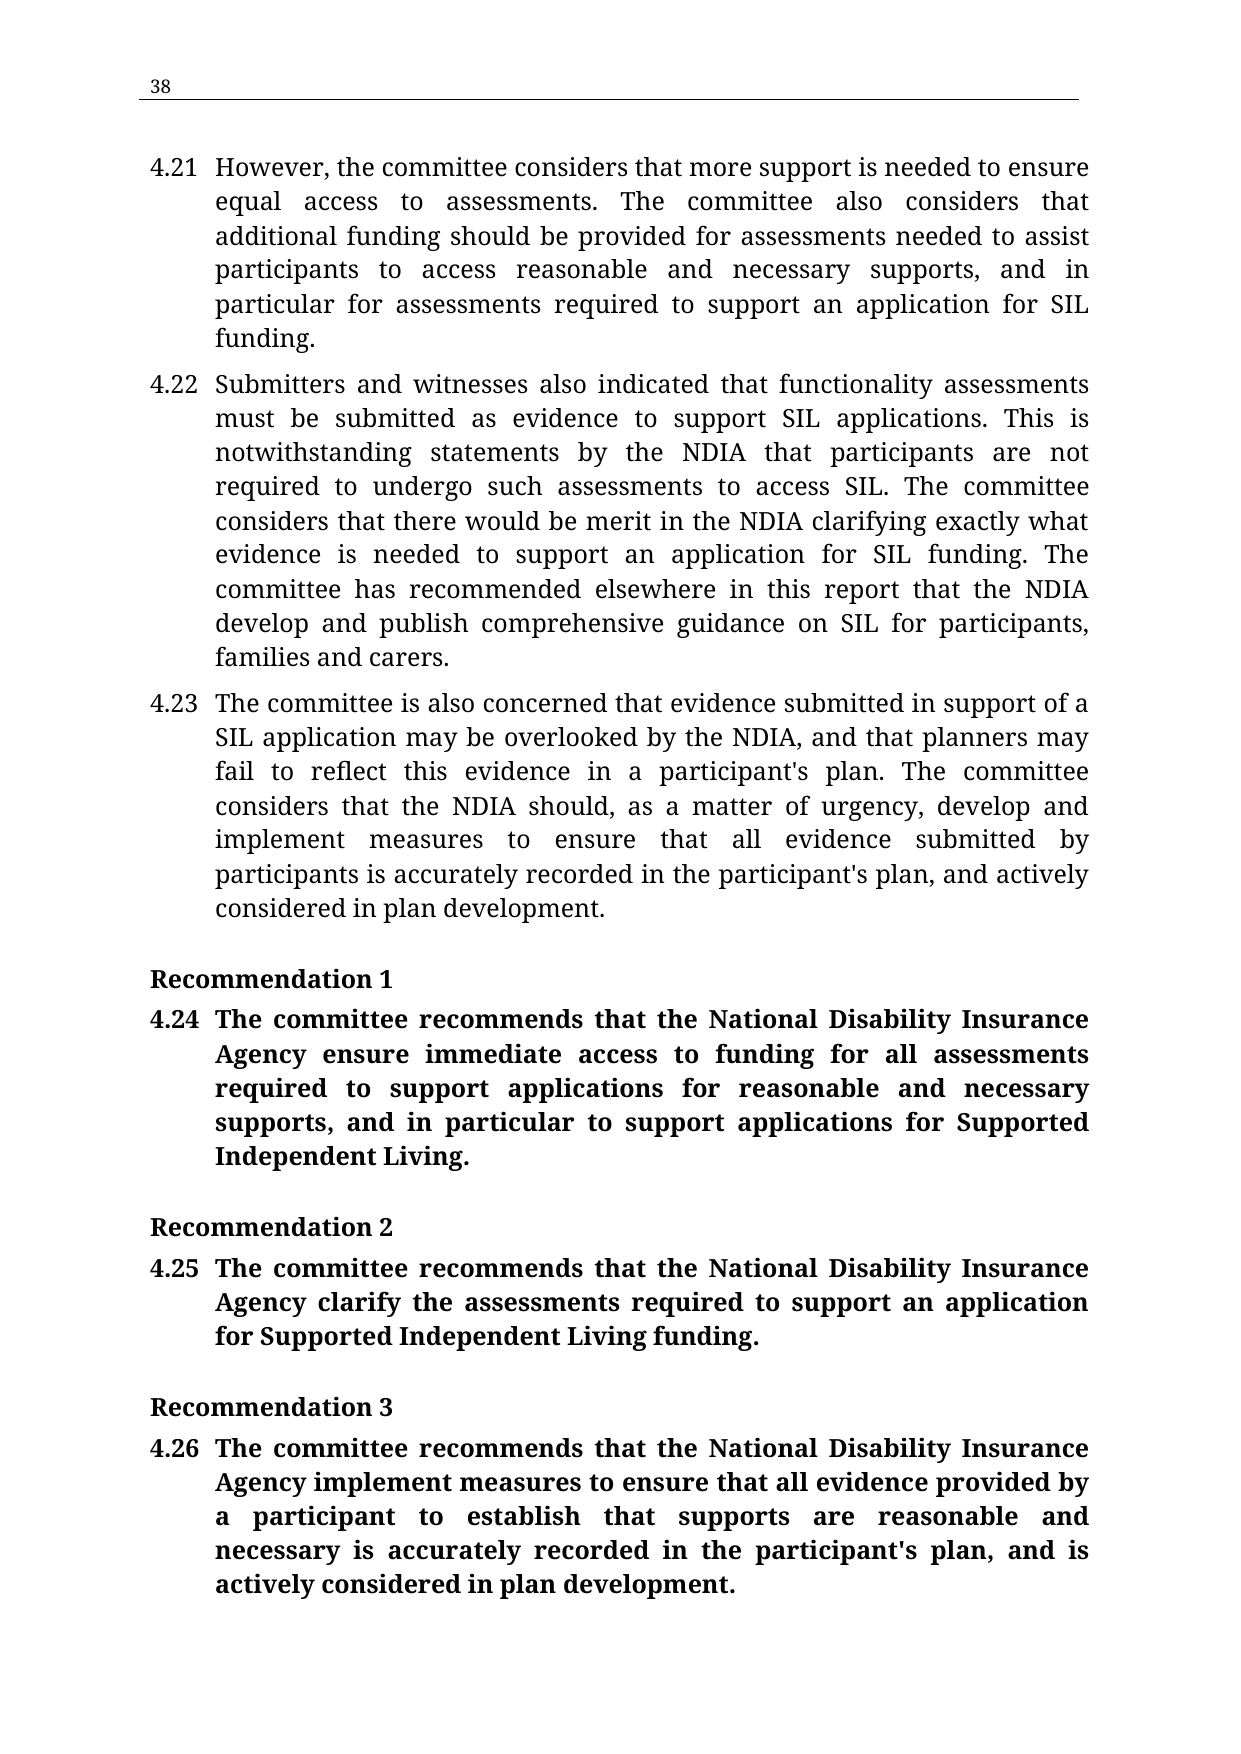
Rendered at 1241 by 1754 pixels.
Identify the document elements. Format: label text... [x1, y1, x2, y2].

subtitle Recommendation 2 [150, 1210, 1090, 1244]
subtitle Recommendation 1 [150, 962, 1090, 996]
text 4.25 The committee recommends that the National Disability Insurance Agency clarify the assessments required to support an application for Supported Independent Living funding. [150, 1250, 1090, 1352]
text 4.21 However, the committee considers that more support is needed to ensure equal access to assessments. The committee also considers that additional funding should be provided for assessments needed to assist participants to access reasonable and necessary supports, and in particular for assessments required to support an application for SIL funding. [150, 150, 1090, 354]
text 4.23 The committee is also concerned that evidence submitted in support of a SIL application may be overlooked by the NDIA, and that planners may fail to reflect this evidence in a participant's plan. The committee considers that the NDIA should, as a matter of urgency, develop and implement measures to ensure that all evidence submitted by participants is accurately recorded in the participant's plan, and actively considered in plan development. [150, 686, 1090, 924]
text 4.24 The committee recommends that the National Disability Insurance Agency ensure immediate access to funding for all assessments required to support applications for reasonable and necessary supports, and in particular to support applications for Supported Independent Living. [150, 1002, 1090, 1172]
text 4.22 Submitters and witnesses also indicated that functionality assessments must be submitted as evidence to support SIL applications. This is notwithstanding statements by the NDIA that participants are not required to undergo such assessments to access SIL. The committee considers that there would be merit in the NDIA clarifying exactly what evidence is needed to support an application for SIL funding. The committee has recommended elsewhere in this report that the NDIA develop and publish comprehensive guidance on SIL for participants, families and carers. [150, 367, 1090, 673]
text 4.26 The committee recommends that the National Disability Insurance Agency implement measures to ensure that all evidence provided by a participant to establish that supports are reasonable and necessary is accurately recorded in the participant's plan, and is actively considered in plan development. [150, 1430, 1090, 1601]
subtitle Recommendation 3 [150, 1390, 1090, 1424]
